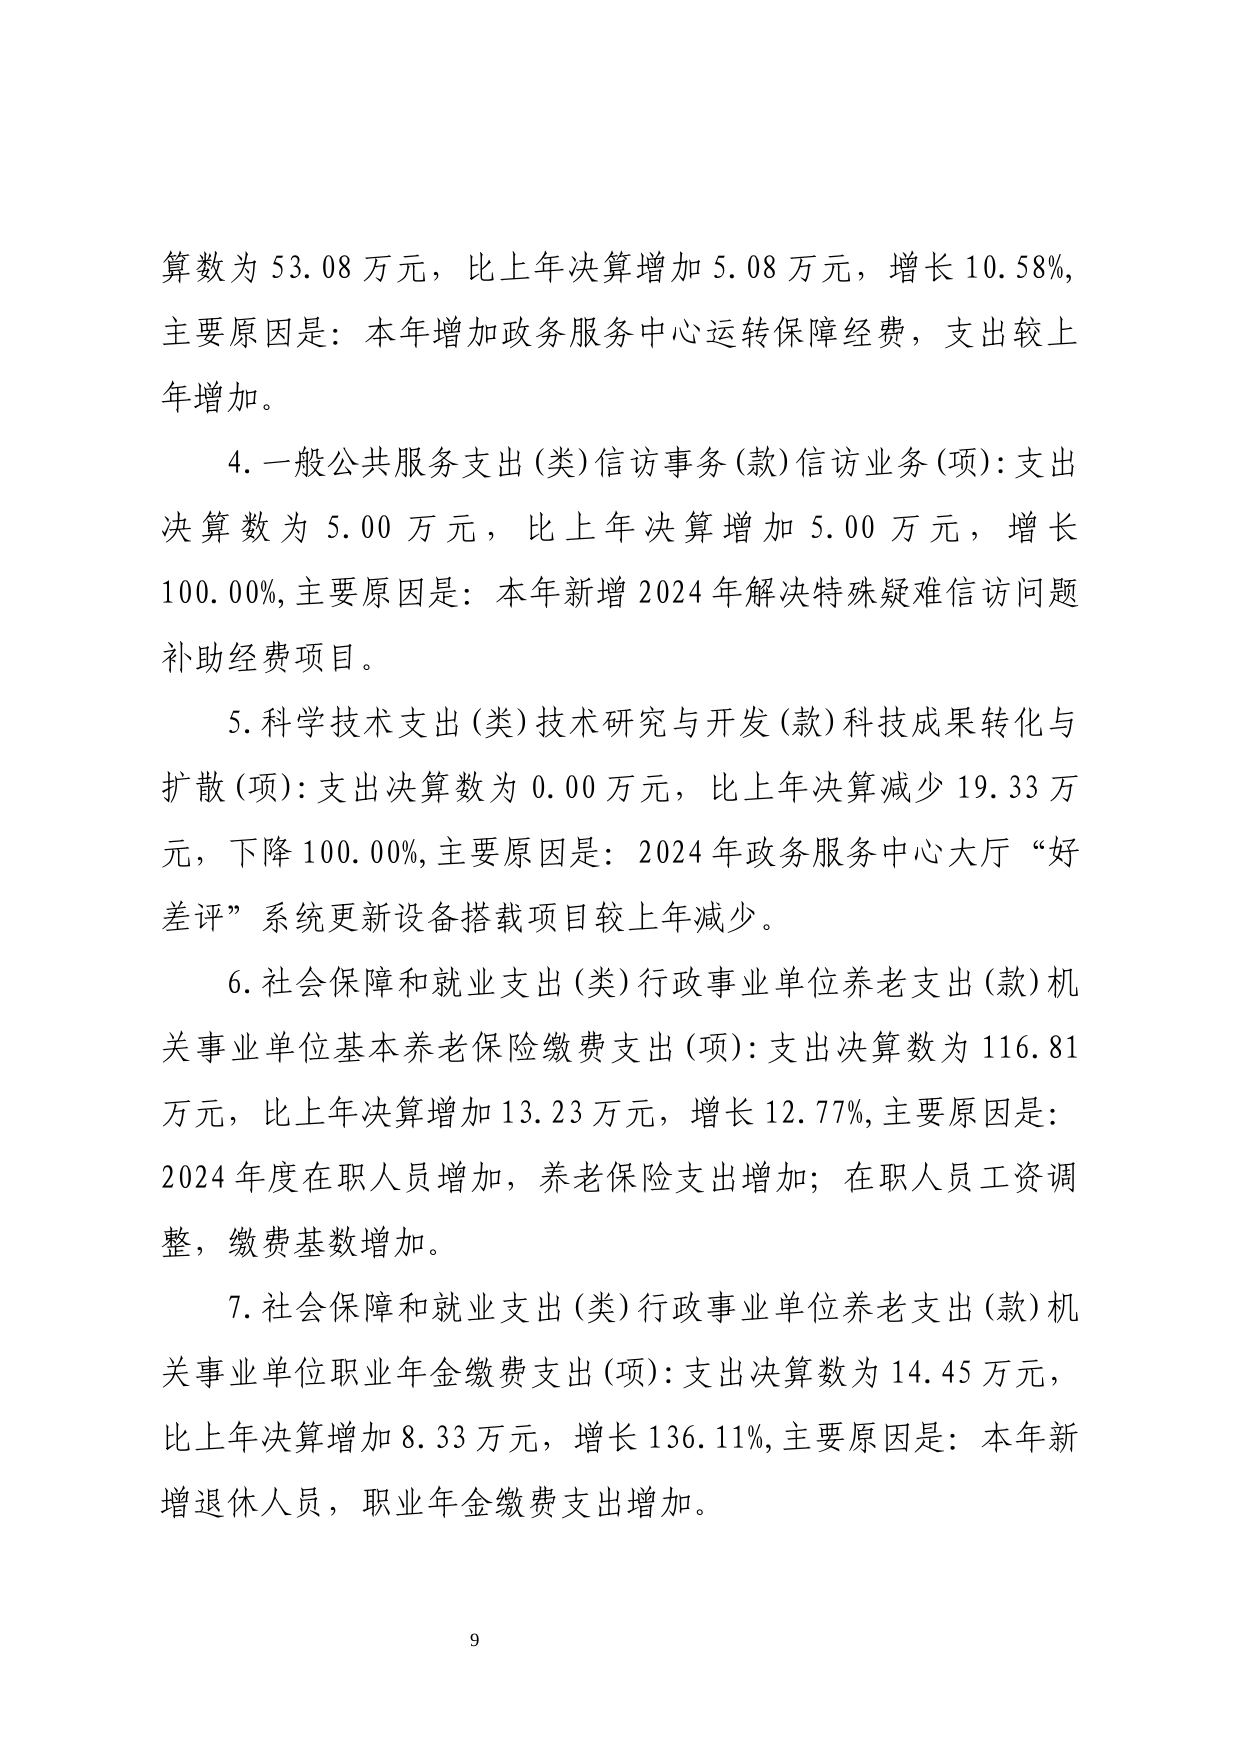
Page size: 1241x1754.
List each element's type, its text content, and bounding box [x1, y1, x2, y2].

text 6.社会保障和就业支出(类)行政事业单位养老支出(款)机关事业单位基本养老保险缴费支出(项):支出决算数为116.81万元，比上年决算增加13.23万元，增长12.77%,主要原因是：2024年度在职人员增加，养老保险支出增加；在职人员工资调整，缴费基数增加。 [159, 948, 1081, 1273]
text 5.科学技术支出(类)技术研究与开发(款)科技成果转化与扩散(项):支出决算数为0.00万元，比上年决算减少19.33万元，下降100.00%,主要原因是：2024年政务服务中心大厅“好差评”系统更新设备搭载项目较上年减少。 [159, 688, 1081, 948]
text 7.社会保障和就业支出(类)行政事业单位养老支出(款)机关事业单位职业年金缴费支出(项):支出决算数为14.45万元，比上年决算增加8.33万元，增长136.11%,主要原因是：本年新增退休人员，职业年金缴费支出增加。 [159, 1273, 1081, 1533]
text 4.一般公共服务支出(类)信访事务(款)信访业务(项):支出决算数为5.00万元，比上年决算增加5.00万元，增长100.00%,主要原因是：本年新增2024年解决特殊疑难信访问题补助经费项目。 [159, 428, 1081, 688]
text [159, 233, 1081, 428]
